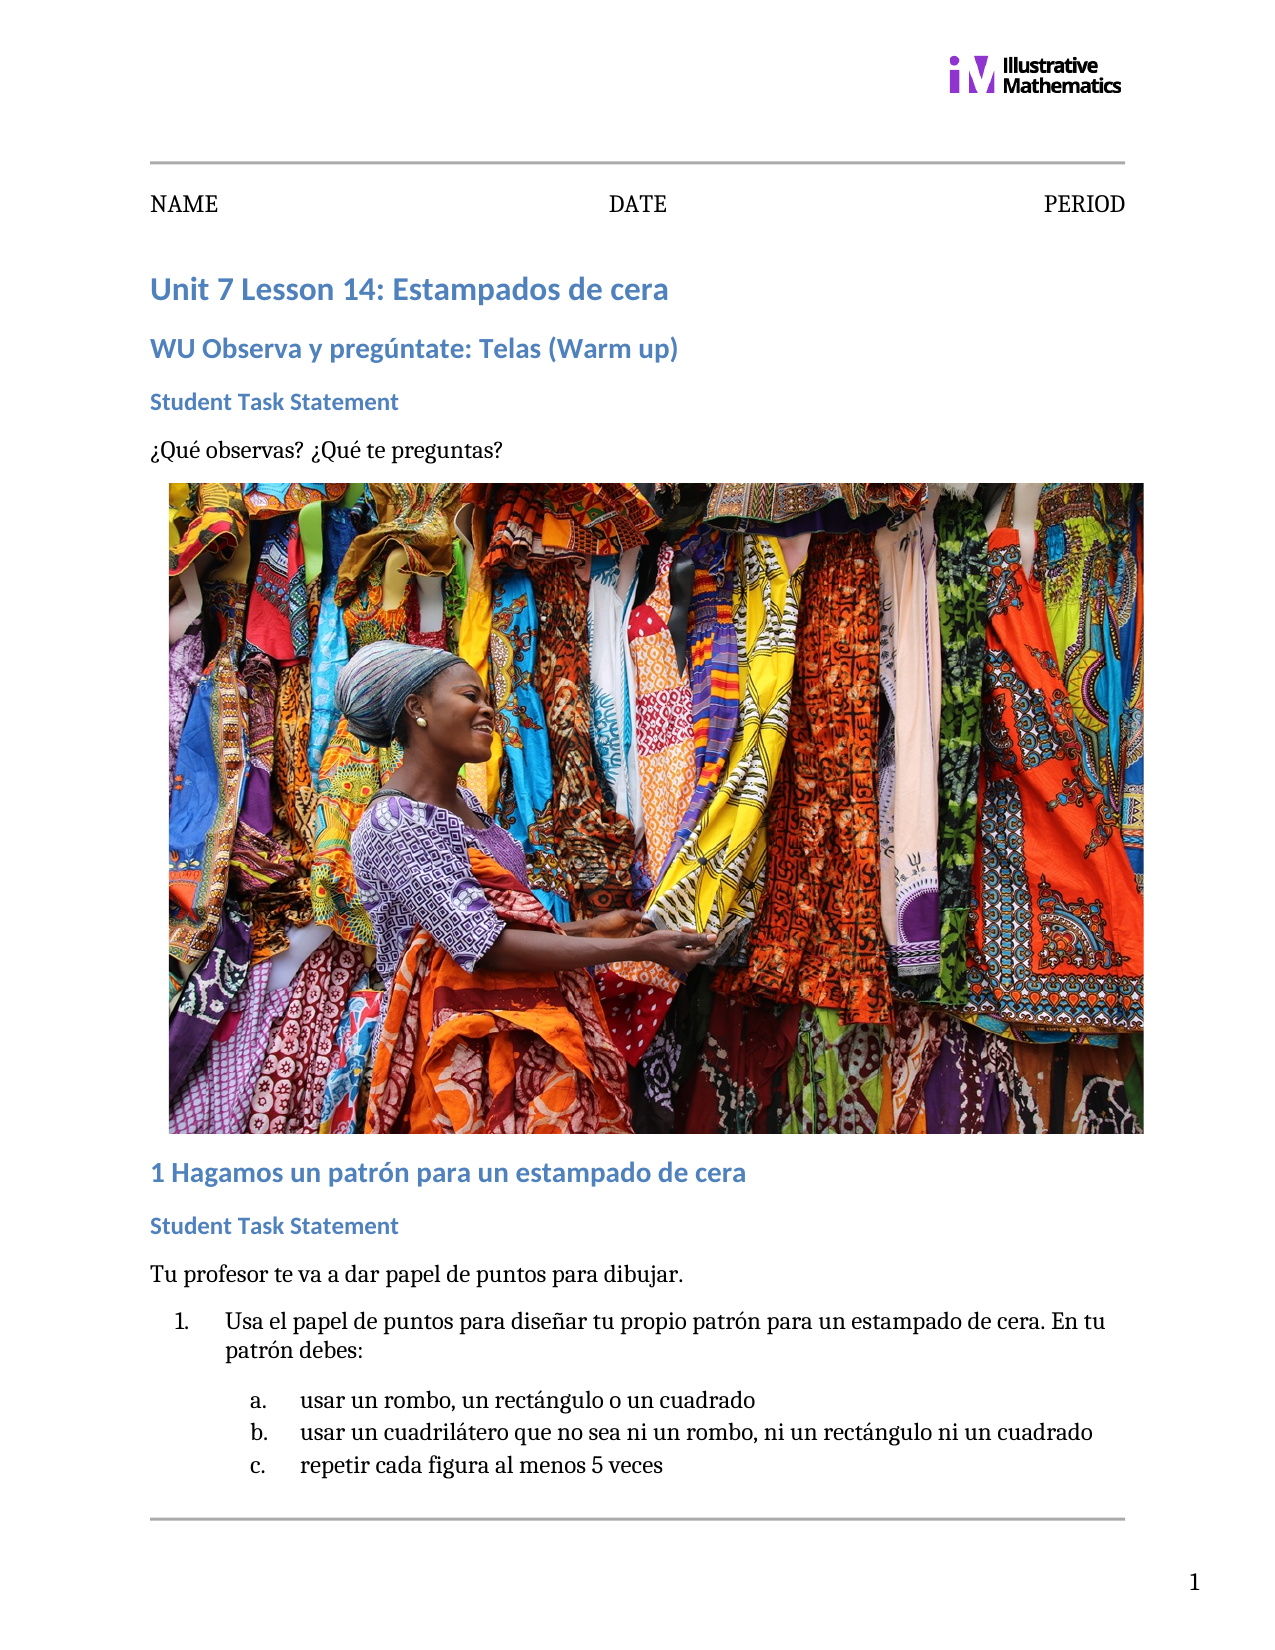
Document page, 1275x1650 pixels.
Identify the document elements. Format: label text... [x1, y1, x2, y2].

subtitle Unit 7 Lesson 14: Estampados de cera [150, 268, 1125, 309]
subtitle WU Observa y pregúntate: Telas (Warm up) [150, 330, 1125, 366]
subtitle Student Task Statement [150, 386, 1125, 417]
list usar un rombo, un rectángulo o un cuadrado [250, 1386, 1125, 1414]
picture [949, 55, 1121, 93]
text Tu profesor te va a dar papel de puntos para dibujar. [150, 1260, 1125, 1288]
list usar un cuadrilátero que no sea ni un rombo, ni un rectángulo ni un cuadrado [250, 1418, 1125, 1447]
list Usa el papel de puntos para diseñar tu propio patrón para un estampado de cera. En tu patrón debes: [175, 1307, 1125, 1365]
subtitle 1 Hagamos un patrón para un estampado de cera [150, 1154, 1125, 1189]
subtitle Student Task Statement [150, 1210, 1125, 1241]
list repetir cada figura al menos 5 veces [250, 1451, 1125, 1479]
text ¿Qué observas? ¿Qué te preguntas? [150, 436, 1125, 464]
picture [168, 483, 1144, 1134]
